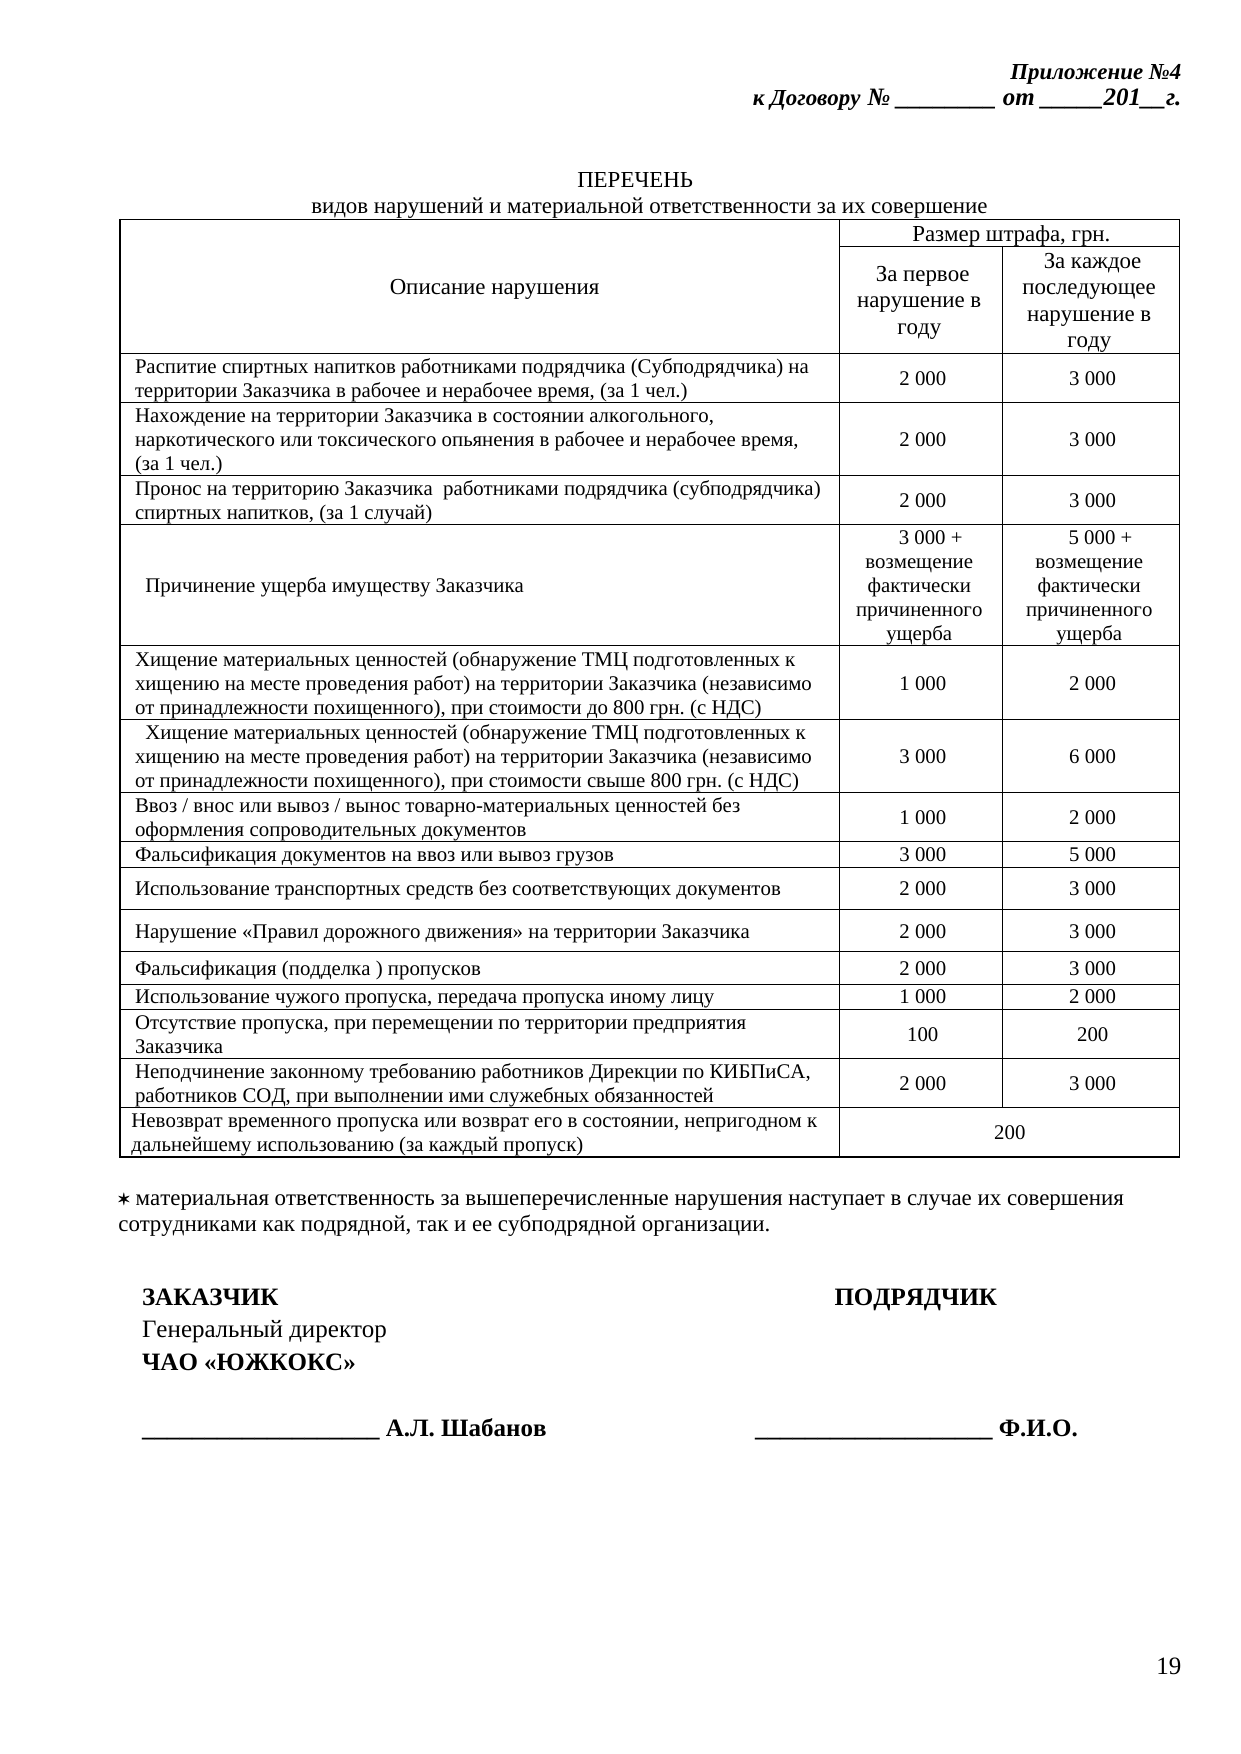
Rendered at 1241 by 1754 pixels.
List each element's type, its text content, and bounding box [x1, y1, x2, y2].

table_cell Невозврат временного пропуска или возврат его в состоянии, непригодном к дальнейшему использованию (за каждый пропуск) [121, 1108, 839, 1156]
table_cell 2 000 [840, 354, 1002, 402]
table_cell За первое нарушение в году [840, 247, 1002, 352]
table_header Размер штрафа, грн. [840, 220, 1179, 246]
table_cell Отсутствие пропуска, при перемещении по территории предприятия Заказчика [121, 1010, 839, 1058]
table_cell 6 000 [1003, 720, 1179, 792]
text материальная ответственность за вышеперечисленные нарушения наступает в случае их совершения сотрудниками как подрядной, так и ее субподрядной организации. [118, 1184, 1240, 1237]
table_cell Генеральный директор ЧАО «ЮЖКОКС» ___________________ А.Л. Шабанов [131, 1314, 650, 1532]
table_cell 1 000 [840, 646, 1002, 719]
table_cell 3 000 [1003, 868, 1179, 909]
table_cell 2 000 [1003, 985, 1179, 1008]
table_cell Пронос на территорию Заказчика работниками подрядчика (субподрядчика) спиртных напитков, (за 1 случай) [121, 476, 839, 524]
table_cell Использование транспортных средств без соответствующих документов [121, 868, 839, 909]
table_cell 2 000 [1003, 646, 1179, 719]
table_cell Использование чужого пропуска, передача пропуска иному лицу [121, 985, 839, 1008]
table_cell 2 000 [840, 868, 1002, 909]
table_cell Неподчинение законному требованию работников Дирекции по КИБПиСА, работников СОД, при выполнении ими служебных обязанностей [121, 1059, 839, 1107]
table_cell Хищение материальных ценностей (обнаружение ТМЦ подготовленных к хищению на месте проведения работ) на территории Заказчика (независимо от принадлежности похищенного), при стоимости свыше 800 грн. (с НДС) [121, 720, 839, 792]
table_cell Фальсификация (подделка ) пропусков [121, 952, 839, 983]
table_cell Фальсификация документов на ввоз или вывоз грузов [121, 842, 839, 867]
table_cell Нарушение «Правил дорожного движения» на территории Заказчика [121, 910, 839, 951]
table_cell 2 000 [840, 403, 1002, 475]
table_cell За каждое последующее нарушение в году [1003, 247, 1179, 352]
table_cell 3 000 [1003, 354, 1179, 402]
table_cell 2 000 [840, 910, 1002, 951]
table_cell 3 000 + возмещение фактически причиненного ущерба [840, 525, 1002, 645]
table_cell 2 000 [840, 1059, 1002, 1107]
table_cell Хищение материальных ценностей (обнаружение ТМЦ подготовленных к хищению на месте проведения работ) на территории Заказчика (независимо от принадлежности похищенного), при стоимости до 800 грн. (с НДС) [121, 646, 839, 719]
table_cell 3 000 [840, 720, 1002, 792]
table_cell 5 000 [1003, 842, 1179, 867]
text видов нарушений и материальной ответственности за их совершение [118, 192, 1181, 219]
table_cell Распитие спиртных напитков работниками подрядчика (Субподрядчика) на территории Заказчика в рабочее и нерабочее время, (за 1 чел.) [121, 354, 839, 402]
text к Договору № ________ от _____201__г. [118, 84, 1181, 111]
table_cell 200 [840, 1108, 1179, 1156]
table_cell 1 000 [840, 793, 1002, 841]
text ПЕРЕЧЕНЬ [88, 166, 1181, 192]
table_header заказчик [131, 1282, 650, 1314]
table_cell 2 000 [1003, 793, 1179, 841]
table_cell ___________________ Ф.И.О. [650, 1314, 1181, 1532]
table_header Описание нарушения [121, 220, 839, 352]
table_cell 2 000 [840, 952, 1002, 983]
table_cell 1 000 [840, 985, 1002, 1008]
table_cell 200 [1003, 1010, 1179, 1058]
text Приложение №4 [118, 59, 1181, 84]
table_cell 2 000 [840, 476, 1002, 524]
table_header ПОдрядчИК [650, 1282, 1181, 1314]
table_cell 100 [840, 1010, 1002, 1058]
table_cell 5 000 + возмещение фактически причиненного ущерба [1003, 525, 1179, 645]
table_cell 3 000 [1003, 952, 1179, 983]
table_cell 3 000 [840, 842, 1002, 867]
table_cell Причинение ущерба имуществу Заказчика [121, 525, 839, 645]
table_cell Ввоз / внос или вывоз / вынос товарно-материальных ценностей без оформления сопроводительных документов [121, 793, 839, 841]
table_cell 3 000 [1003, 1059, 1179, 1107]
table_cell 3 000 [1003, 476, 1179, 524]
table_cell 3 000 [1003, 910, 1179, 951]
table_cell 3 000 [1003, 403, 1179, 475]
table_cell Нахождение на территории Заказчика в состоянии алкогольного, наркотического или токсического опьянения в рабочее и нерабочее время, (за 1 чел.) [121, 403, 839, 475]
